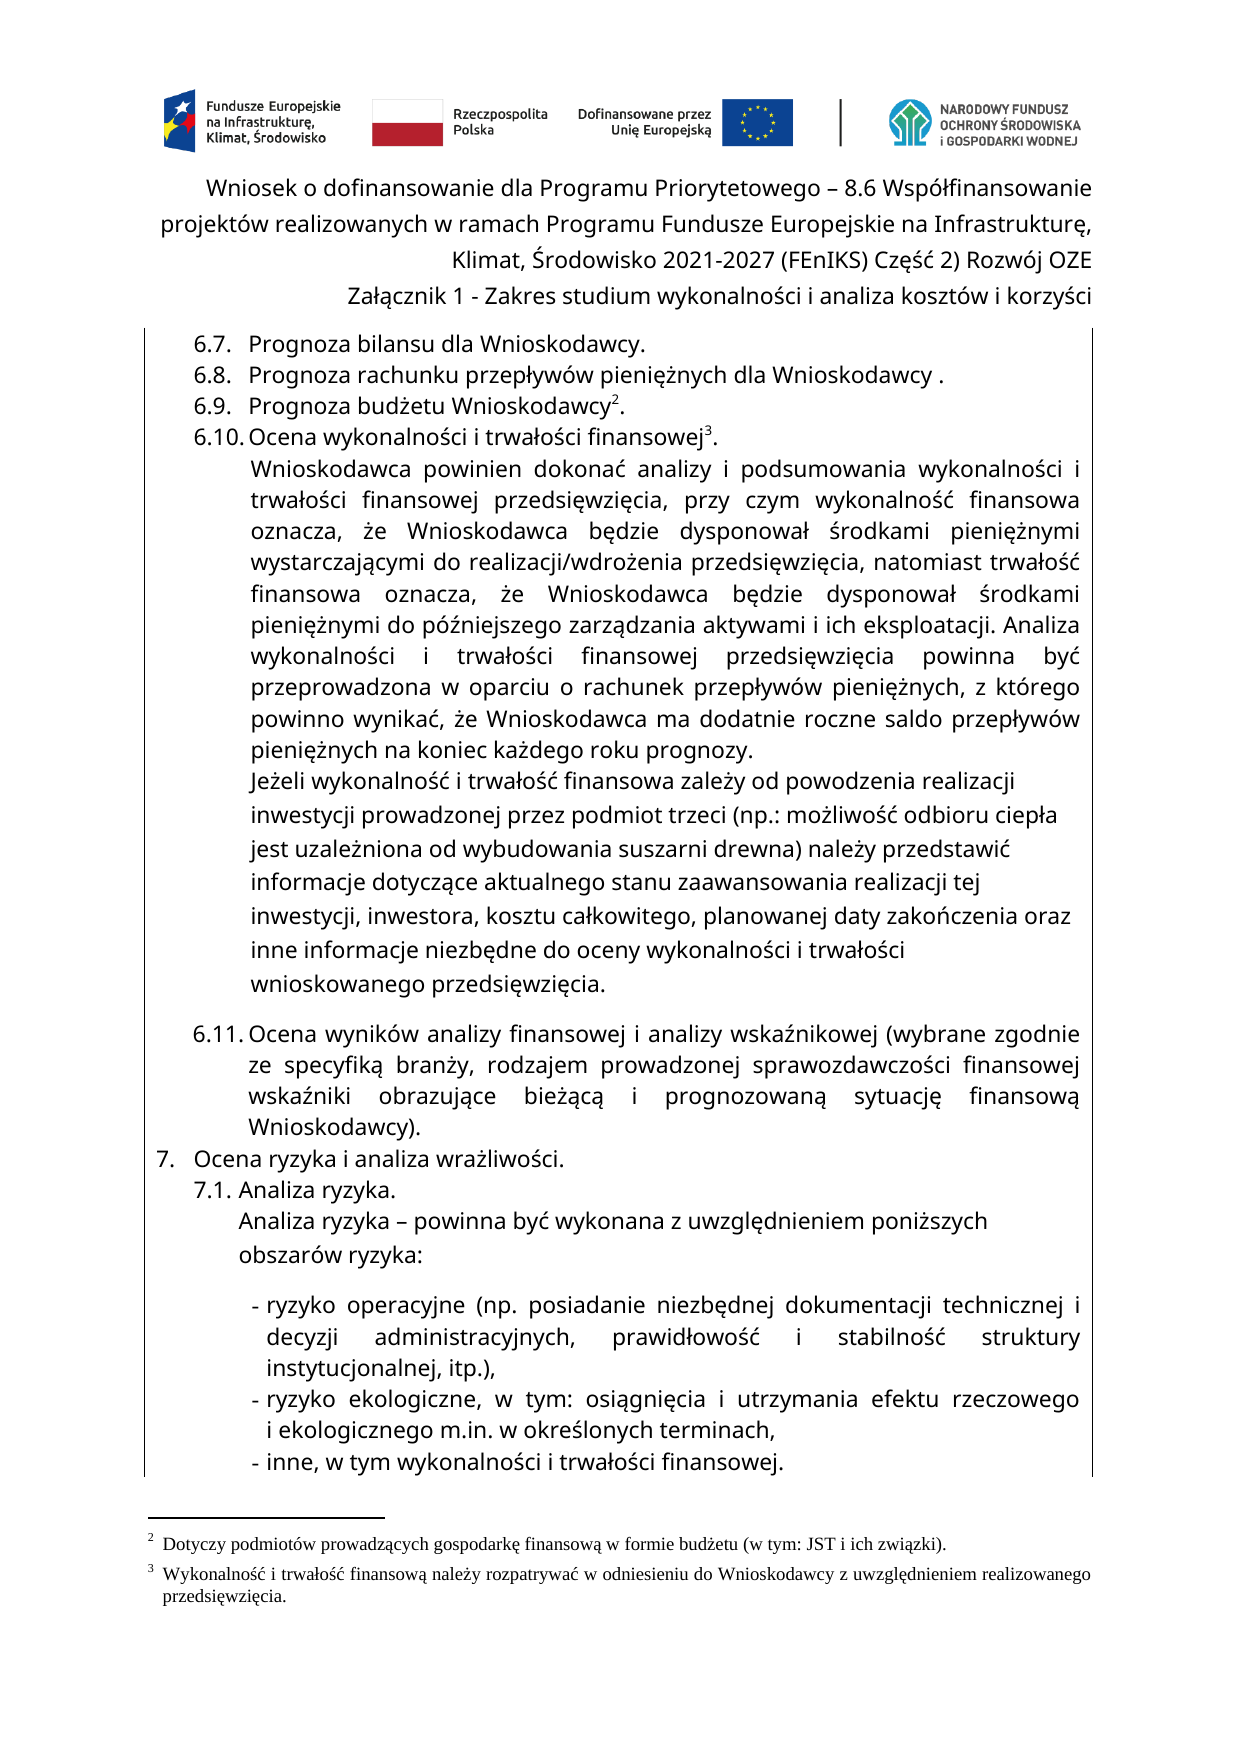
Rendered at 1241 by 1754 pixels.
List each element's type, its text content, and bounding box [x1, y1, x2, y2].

picture [147, 73, 1093, 168]
table_cell Prognoza rachunku przepływów pieniężnych dla Wnioskodawcy . [145, 359, 1092, 390]
table_cell Ocena wykonalności i trwałości finansowej. Wnioskodawca powinien dokonać analizy i podsumowania wykonalności i trwałości finansowej przedsięwzięcia, przy czym wykonalność finansowa oznacza, że Wnioskodawca będzie dysponował środkami pieniężnymi wystarczającymi do realizacji/wdrożenia przedsięwzięcia, natomiast trwałość finansowa oznacza, że Wnioskodawca będzie dysponował środkami pieniężnymi do późniejszego zarządzania aktywami i ich eksploatacji. Analiza wykonalności i trwałości finansowej przedsięwzięcia powinna być przeprowadzona w oparciu o rachunek przepływów pieniężnych, z którego powinno wynikać, że Wnioskodawca ma dodatnie roczne saldo przepływów pieniężnych na koniec każdego roku prognozy. Jeżeli wykonalność i trwałość finansowa zależy od powodzenia realizacji inwestycji prowadzonej przez podmiot trzeci (np.: możliwość odbioru ciepła jest uzależniona od wybudowania suszarni drewna) należy przedstawić informacje dotyczące aktualnego stanu zaawansowania realizacji tej inwestycji, inwestora, kosztu całkowitego, planowanej daty zakończenia oraz inne informacje niezbędne do oceny wykonalności i trwałości wnioskowanego przedsięwzięcia. [145, 421, 1092, 1018]
table_cell Prognoza bilansu dla Wnioskodawcy. [145, 328, 1092, 359]
table_cell Ocena ryzyka i analiza wrażliwości. [145, 1143, 1092, 1174]
table_cell Prognoza budżetu Wnioskodawcy. [145, 390, 1092, 421]
table_cell Ocena wyników analizy finansowej i analizy wskaźnikowej (wybrane zgodnie ze specyfiką branży, rodzajem prowadzonej sprawozdawczości finansowej wskaźniki obrazujące bieżącą i prognozowaną sytuację finansową Wnioskodawcy). [145, 1018, 1092, 1143]
